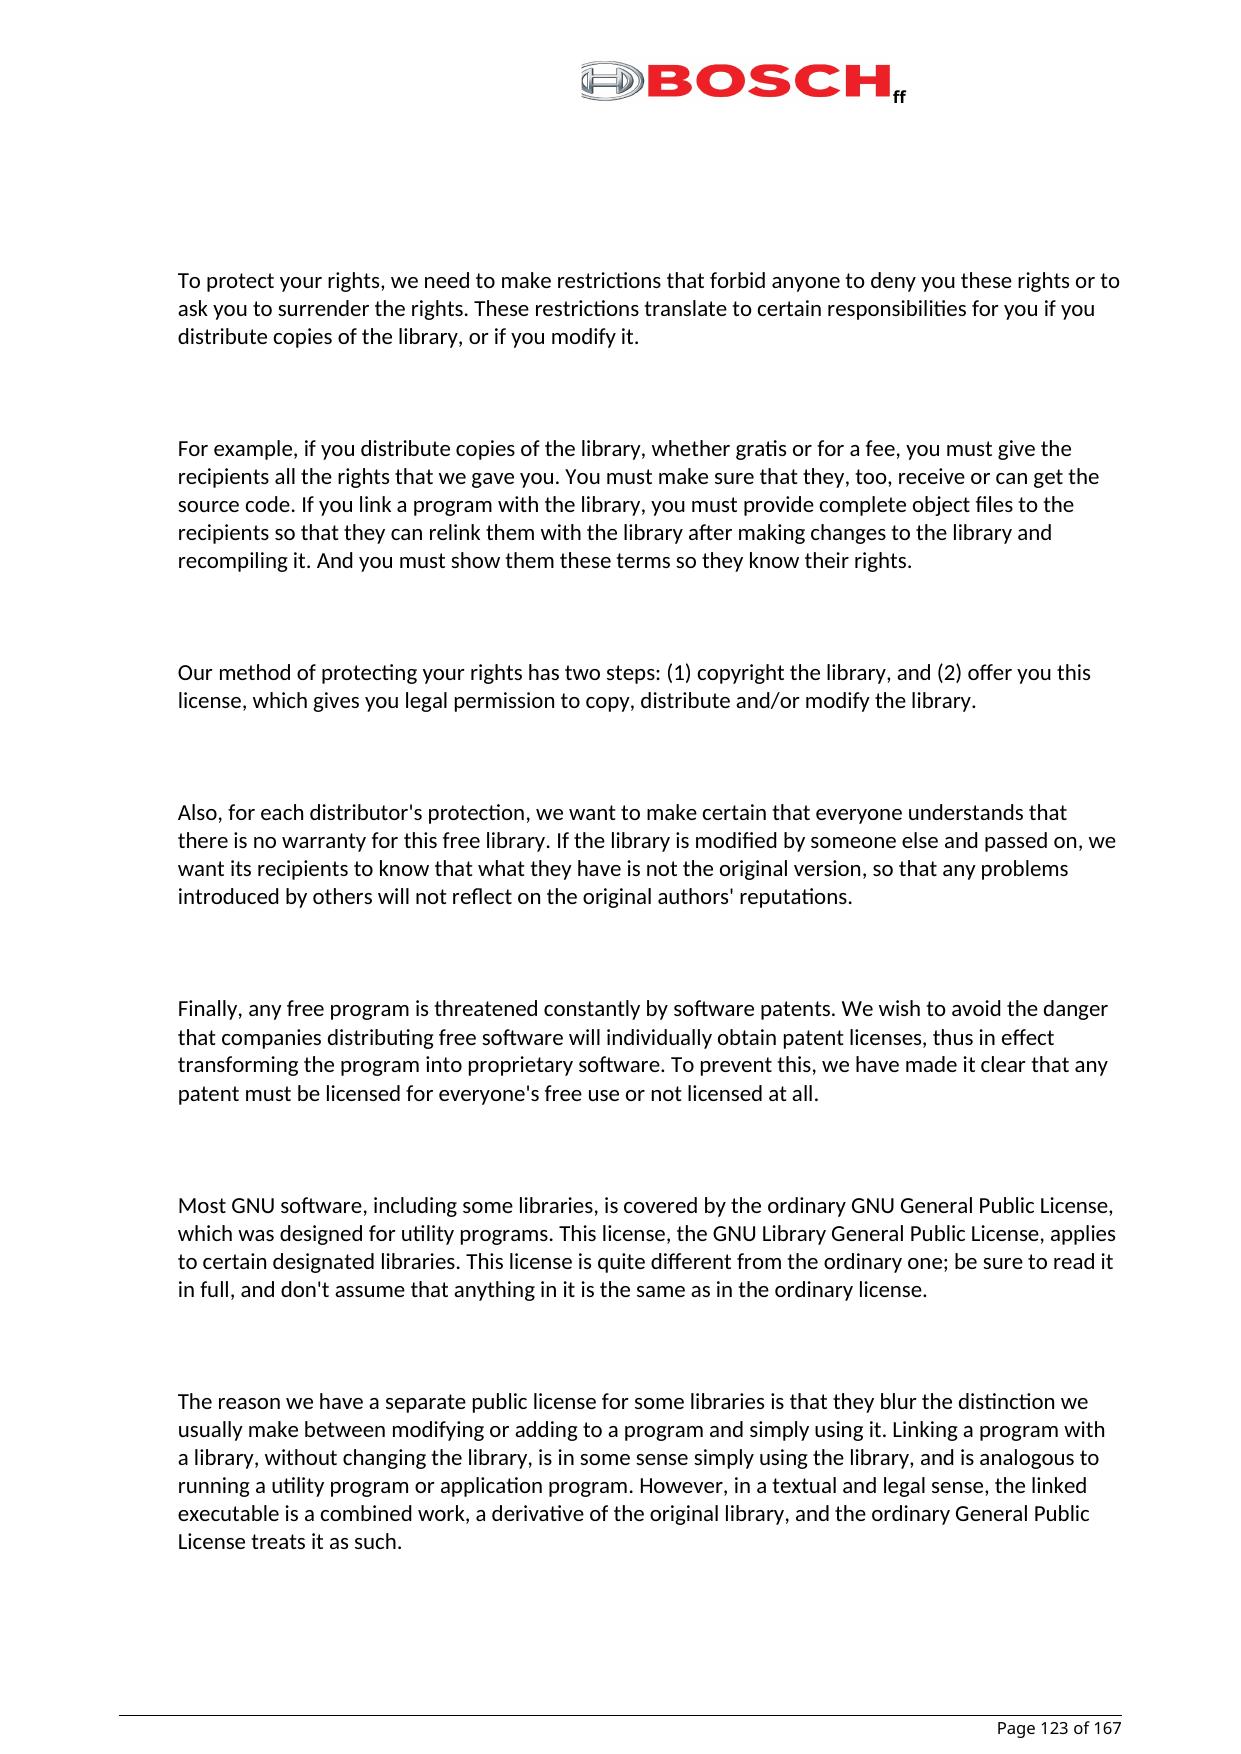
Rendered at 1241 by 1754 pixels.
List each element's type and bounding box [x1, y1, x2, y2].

text [178, 210, 1122, 1611]
picture [581, 58, 893, 104]
